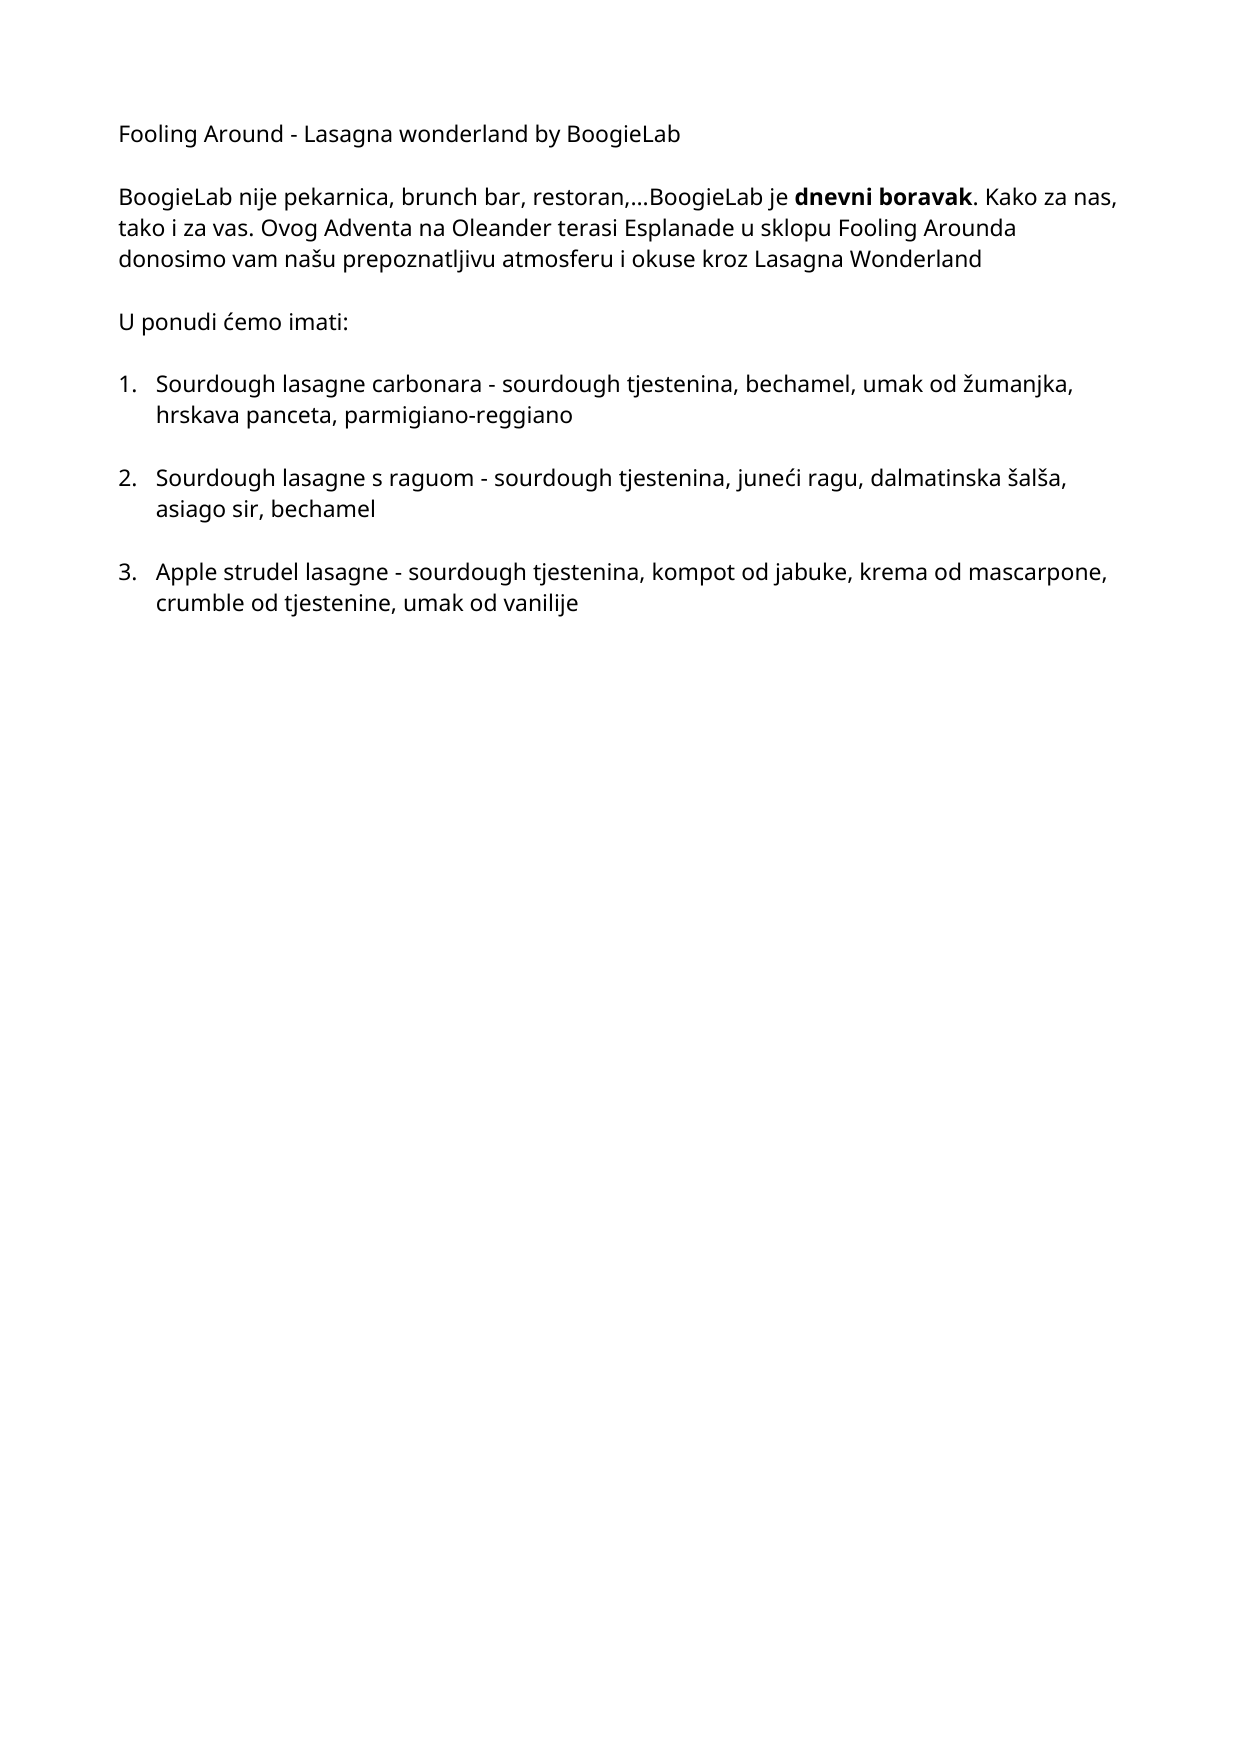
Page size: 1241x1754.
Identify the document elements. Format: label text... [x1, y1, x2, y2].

text Fooling Around - Lasagna wonderland by BoogieLab [118, 118, 1122, 149]
text BoogieLab nije pekarnica, brunch bar, restoran,…BoogieLab je dnevni boravak. Kako za nas, tako i za vas. Ovog Adventa na Oleander terasi Esplanade u sklopu Fooling Arounda donosimo vam našu prepoznatljivu atmosferu i okuse kroz Lasagna Wonderland [118, 181, 1122, 274]
list Sourdough lasagne carbonara - sourdough tjestenina, bechamel, umak od žumanjka, hrskava panceta, parmigiano-reggiano [118, 368, 1122, 431]
text U ponudi ćemo imati: [118, 306, 1122, 337]
list Sourdough lasagne s raguom - sourdough tjestenina, juneći ragu, dalmatinska šalša, asiago sir, bechamel [118, 462, 1122, 524]
list Apple strudel lasagne - sourdough tjestenina, kompot od jabuke, krema od mascarpone, crumble od tjestenine, umak od vanilije [118, 556, 1122, 618]
